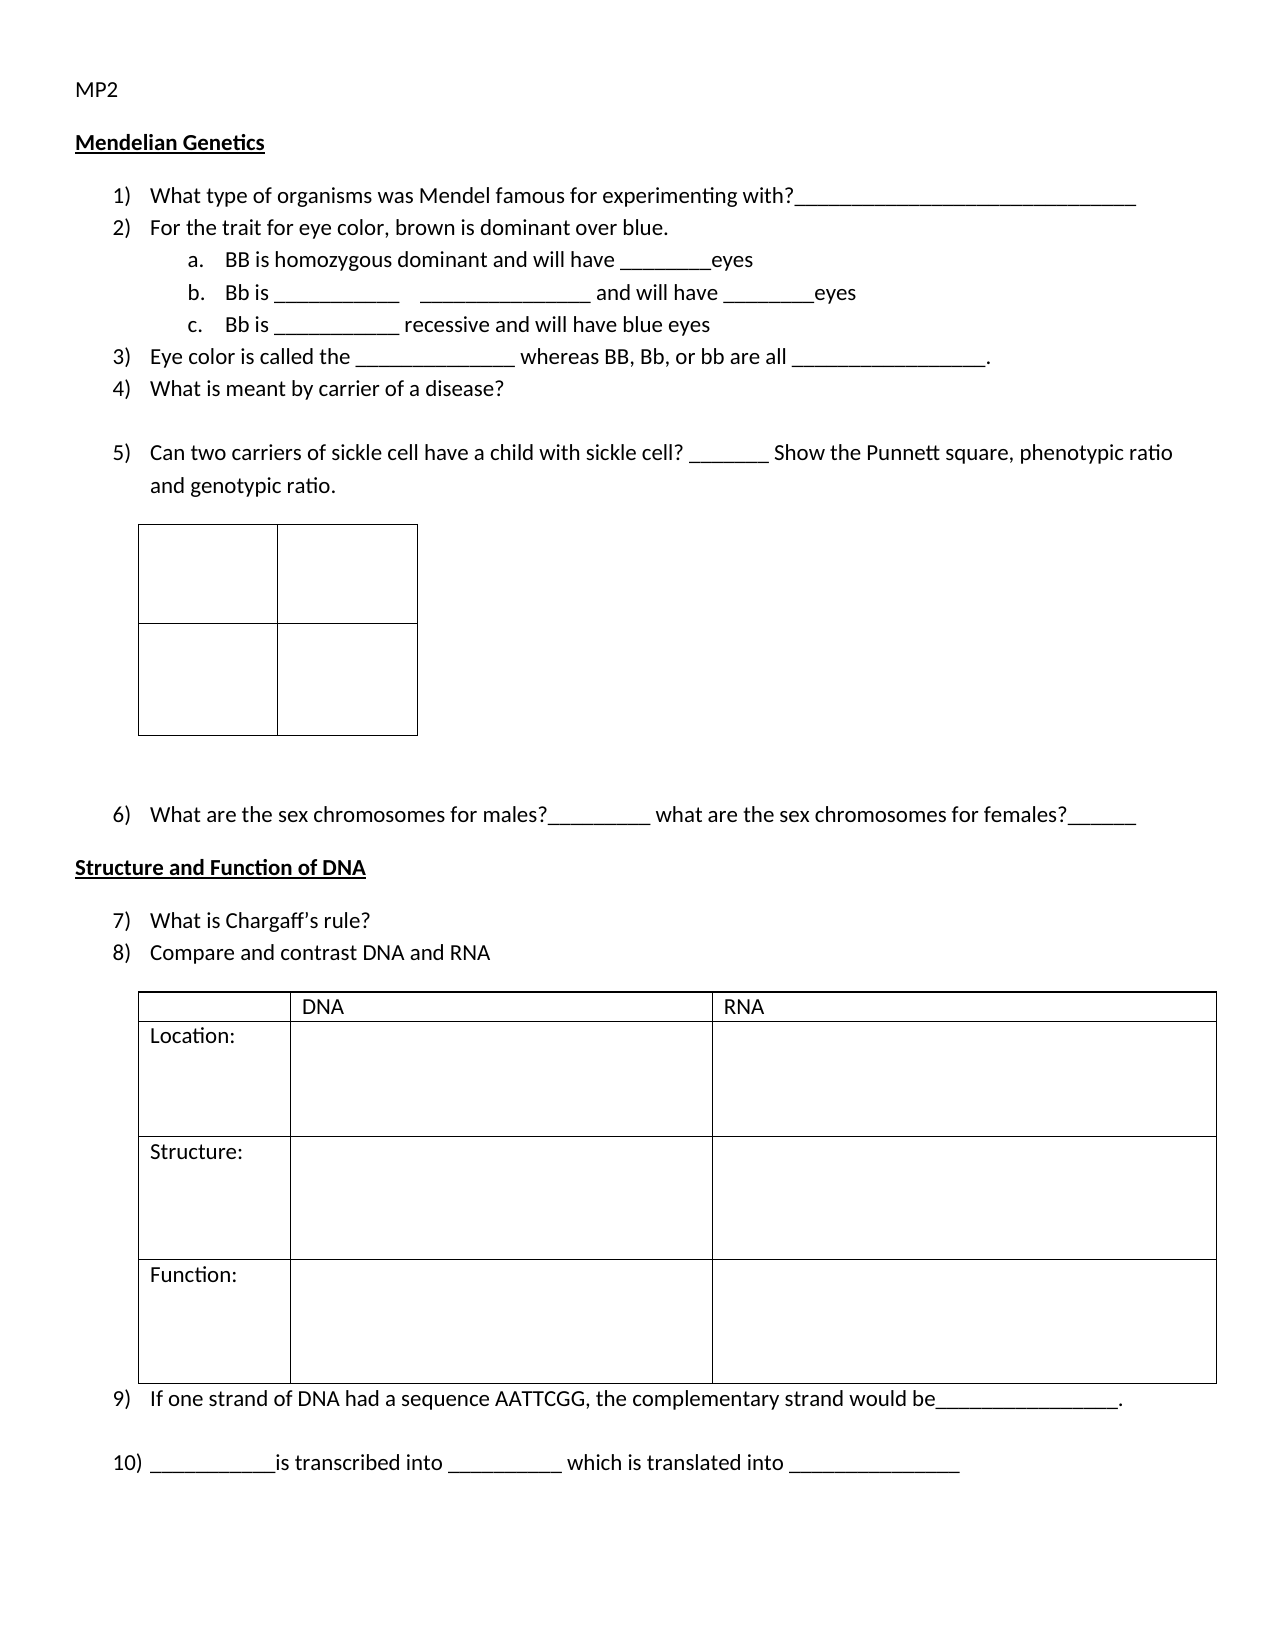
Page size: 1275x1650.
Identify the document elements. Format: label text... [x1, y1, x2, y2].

table_cell [291, 1260, 712, 1383]
list Bb is ___________ _______________ and will have ________eyes [187, 278, 1200, 306]
table_cell [291, 1137, 712, 1259]
list Eye color is called the ______________ whereas BB, Bb, or bb are all _________________. [112, 342, 1200, 370]
table_cell [139, 624, 277, 735]
text MP2 [75, 75, 1200, 103]
list What type of organisms was Mendel famous for experimenting with?______________________________ [112, 181, 1200, 209]
list What are the sex chromosomes for males?_________ what are the sex chromosomes for females?______ [112, 800, 1200, 828]
list For the trait for eye color, brown is dominant over blue. [112, 213, 1200, 241]
list What is Chargaff’s rule? [112, 906, 1200, 934]
table_cell [713, 1260, 1216, 1383]
table_header [139, 993, 290, 1021]
table_cell [713, 1022, 1216, 1136]
list If one strand of DNA had a sequence AATTCGG, the complementary strand would be________________. [112, 1384, 1200, 1412]
list BB is homozygous dominant and will have ________eyes [187, 245, 1200, 273]
table_header DNA [291, 993, 712, 1021]
list Can two carriers of sickle cell have a child with sickle cell? _______ Show the Punnett square, phenotypic ratio and genotypic ratio. [112, 438, 1200, 499]
table_cell Location: [139, 1022, 290, 1136]
table_cell Structure: [139, 1137, 290, 1259]
list ___________is transcribed into __________ which is translated into _______________ [112, 1448, 1200, 1476]
table_cell [291, 1022, 712, 1136]
table_header [139, 525, 277, 623]
table_cell [278, 624, 417, 735]
text Structure and Function of DNA [75, 853, 1200, 881]
list What is meant by carrier of a disease? [112, 374, 1200, 402]
table_cell Function: [139, 1260, 290, 1383]
table_cell [713, 1137, 1216, 1259]
table_header [278, 525, 417, 623]
text Mendelian Genetics [75, 128, 1200, 156]
list Compare and contrast DNA and RNA [112, 938, 1200, 966]
table_header RNA [713, 993, 1216, 1021]
list Bb is ___________ recessive and will have blue eyes [187, 310, 1200, 338]
